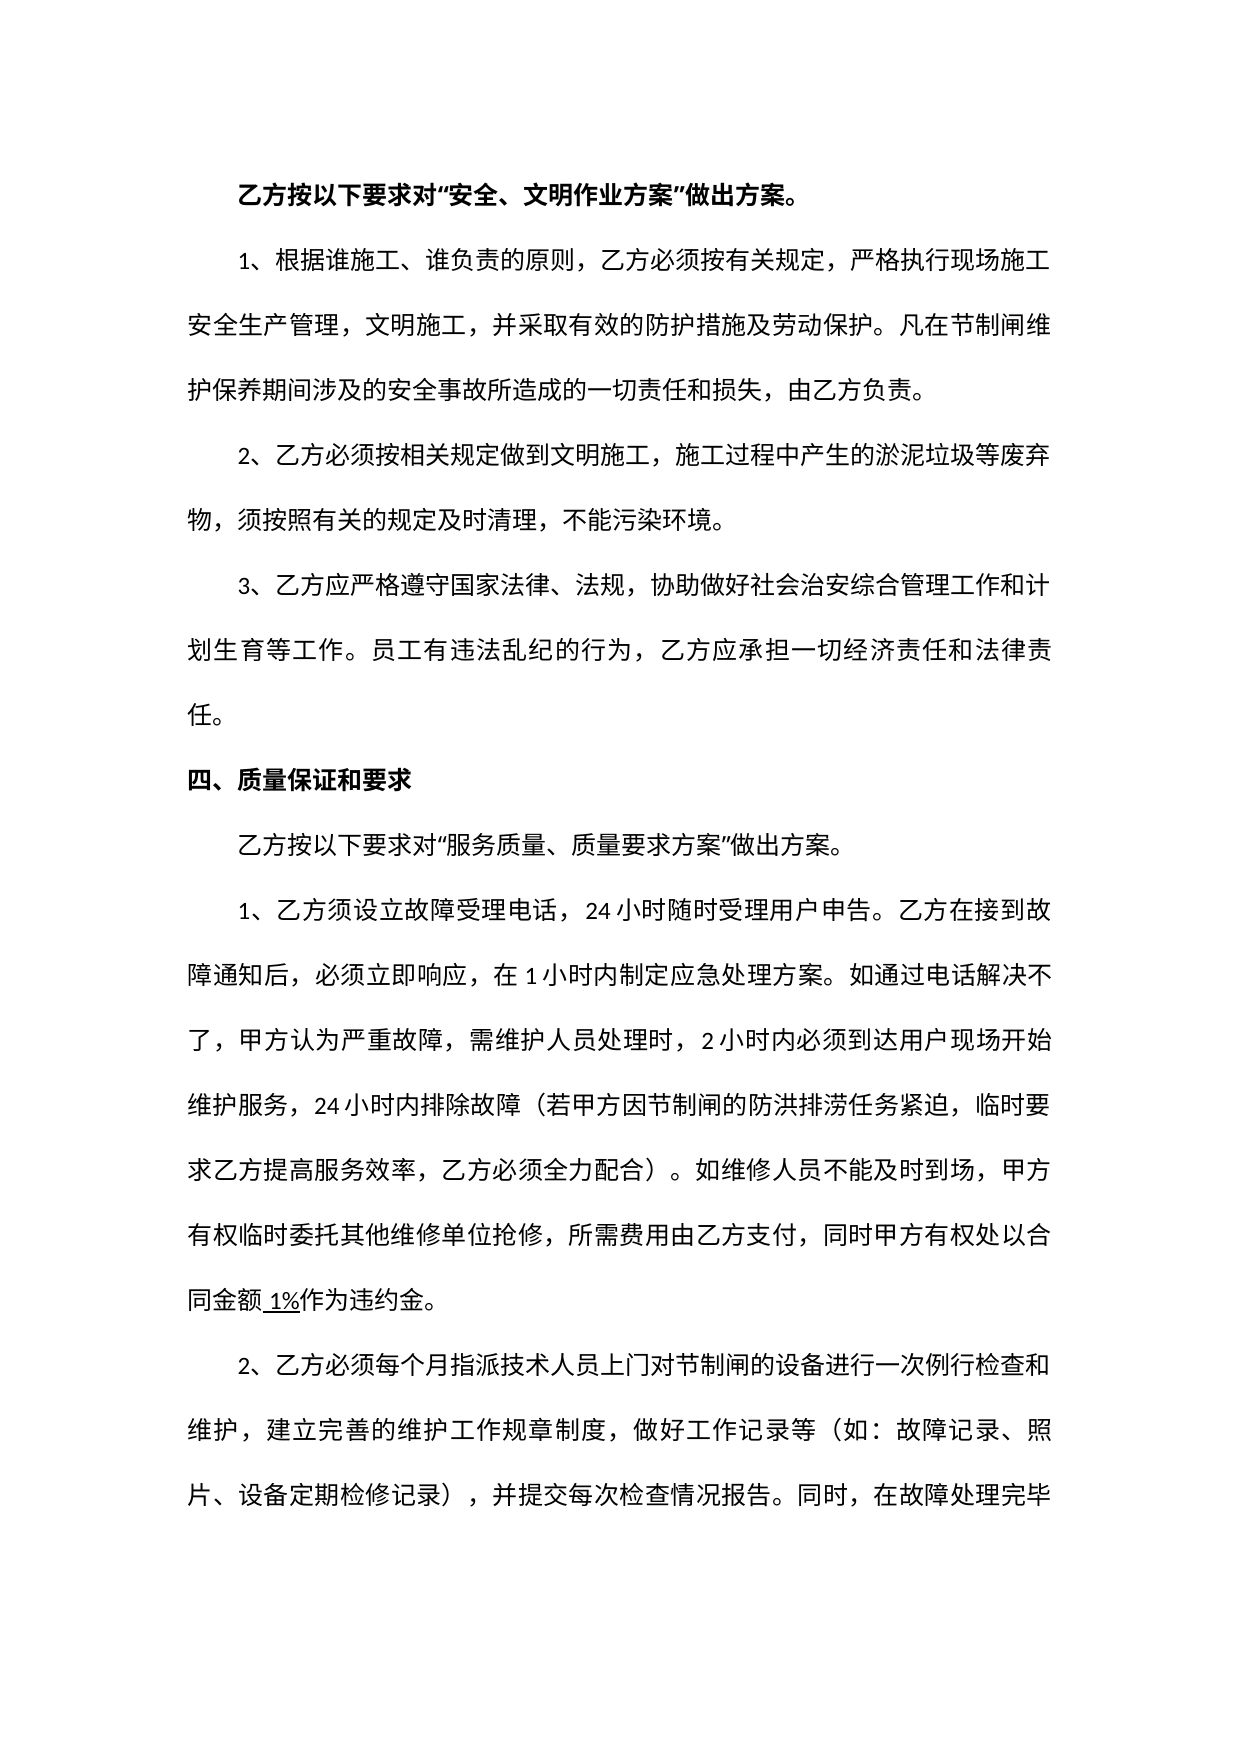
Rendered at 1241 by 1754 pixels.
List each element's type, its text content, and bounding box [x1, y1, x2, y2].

text 2、乙方必须按相关规定做到文明施工，施工过程中产生的淤泥垃圾等废弃物，须按照有关的规定及时清理，不能污染环境。 [187, 422, 1053, 552]
text 1、根据谁施工、谁负责的原则，乙方必须按有关规定，严格执行现场施工安全生产管理，文明施工，并采取有效的防护措施及劳动保护。凡在节制闸维护保养期间涉及的安全事故所造成的一切责任和损失，由乙方负责。 [187, 227, 1053, 422]
text 1、乙方须设立故障受理电话，24小时随时受理用户申告。乙方在接到故障通知后，必须立即响应，在1小时内制定应急处理方案。如通过电话解决不了，甲方认为严重故障，需维护人员处理时，2小时内必须到达用户现场开始维护服务，24小时内排除故障（若甲方因节制闸的防洪排涝任务紧迫，临时要求乙方提高服务效率，乙方必须全力配合）。如维修人员不能及时到场，甲方有权临时委托其他维修单位抢修，所需费用由乙方支付，同时甲方有权处以合同金额 1%作为违约金。 [187, 877, 1053, 1332]
text 乙方按以下要求对“服务质量、质量要求方案”做出方案。 [187, 812, 1053, 877]
text 3、乙方应严格遵守国家法律、法规，协助做好社会治安综合管理工作和计划生育等工作。员工有违法乱纪的行为，乙方应承担一切经济责任和法律责任。 [187, 552, 1053, 747]
text 四、质量保证和要求 [187, 747, 1053, 812]
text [187, 1332, 1053, 1527]
text 乙方按以下要求对“安全、文明作业方案”做出方案。 [187, 162, 1053, 227]
